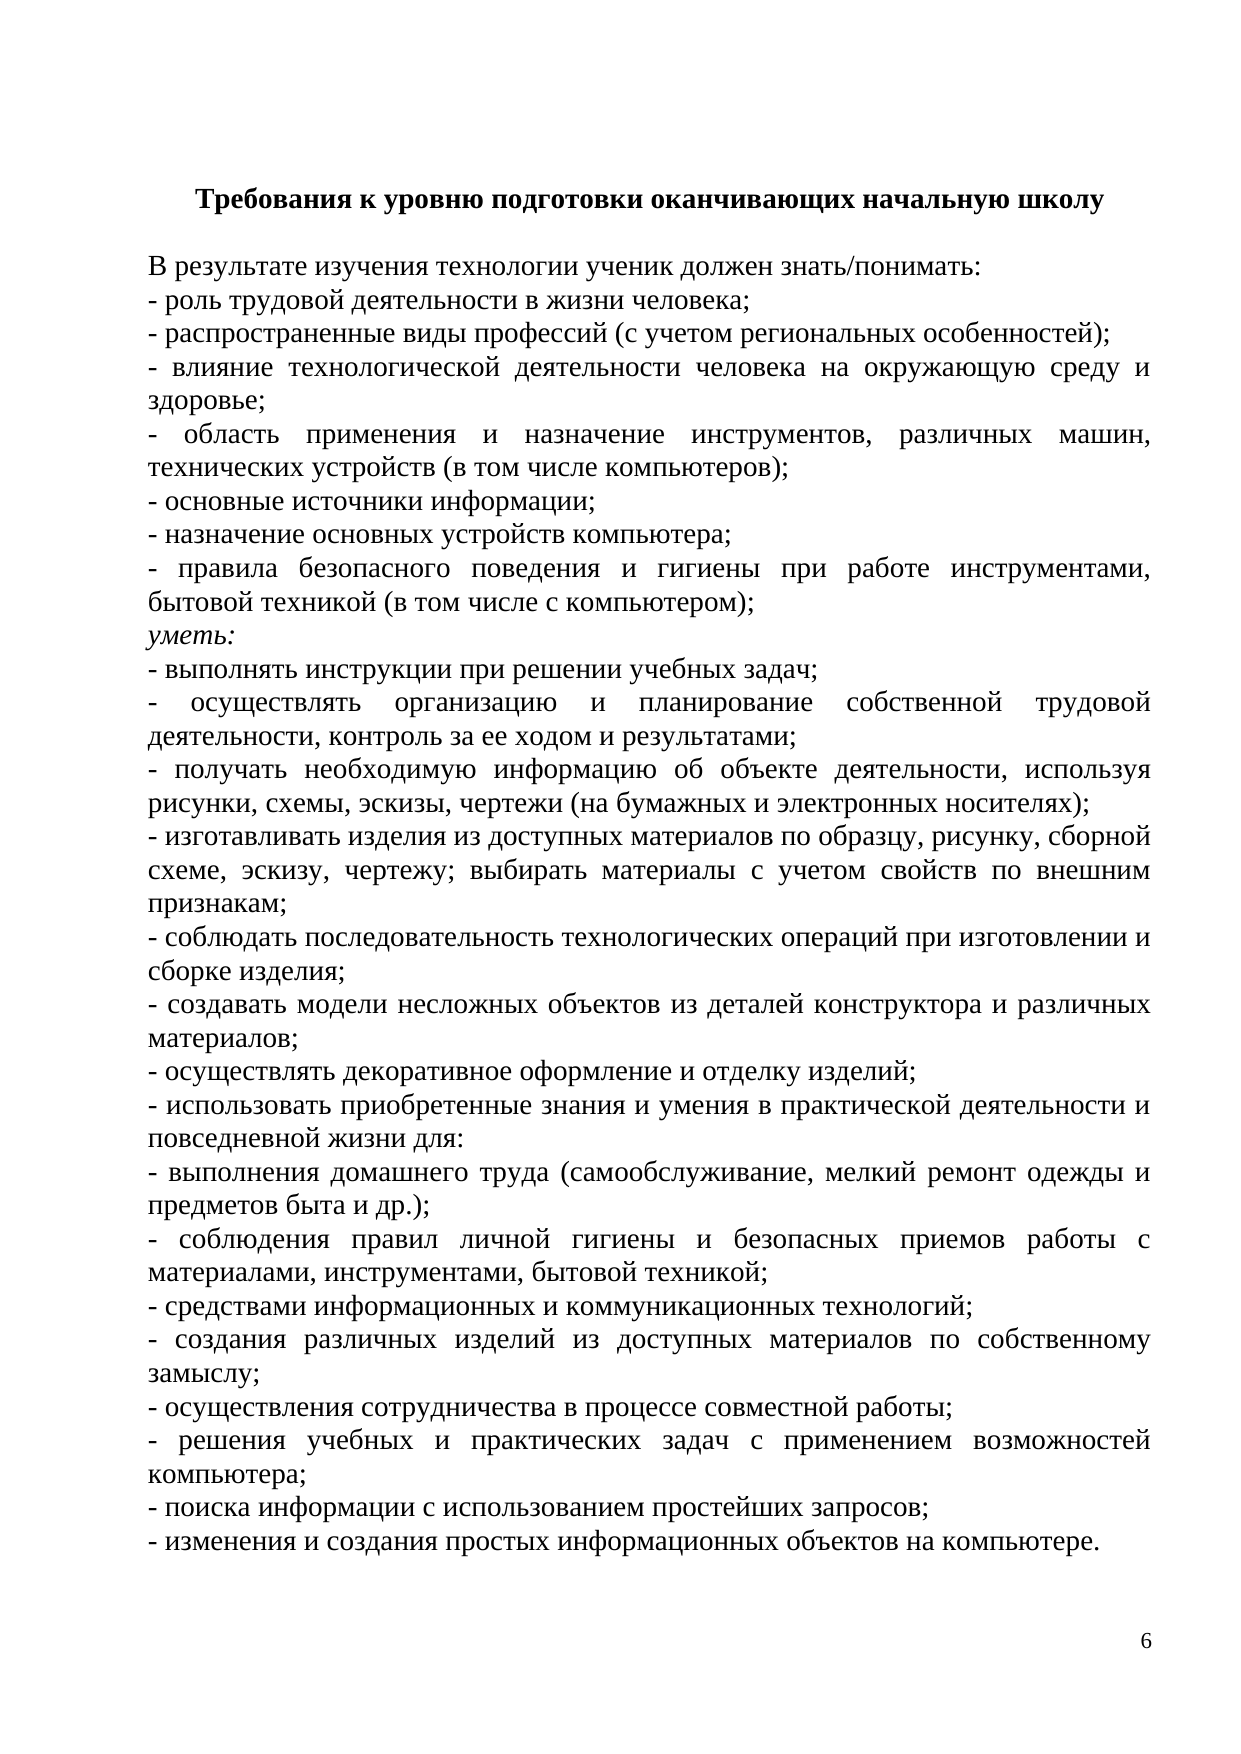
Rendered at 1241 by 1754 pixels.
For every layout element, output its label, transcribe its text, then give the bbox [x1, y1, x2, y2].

text уметь: [148, 617, 1152, 651]
text - решения учебных и практических задач с применением возможностей компьютера; [148, 1422, 1152, 1489]
text - выполнять инструкции при решении учебных задач; [148, 651, 1152, 684]
text - осуществлять организацию и планирование собственной трудовой деятельности, контроль за ее ходом и результатами; [148, 684, 1152, 751]
text - получать необходимую информацию об объекте деятельности, используя рисунки, схемы, эскизы, чертежи (на бумажных и электронных носителях); [148, 751, 1152, 818]
text - соблюдения правил личной гигиены и безопасных приемов работы с материалами, инструментами, бытовой техникой; [148, 1221, 1152, 1288]
text - изменения и создания простых информационных объектов на компьютере. [148, 1523, 1152, 1556]
text - создания различных изделий из доступных материалов по собственному замыслу; [148, 1322, 1152, 1389]
text - изготавливать изделия из доступных материалов по образцу, рисунку, сборной схеме, эскизу, чертежу; выбирать материалы с учетом свойств по внешним признакам; [148, 818, 1152, 919]
text - назначение основных устройств компьютера; [148, 517, 1152, 550]
text - область применения и назначение инструментов, различных машин, технических устройств (в том числе компьютеров); [148, 416, 1152, 483]
text - поиска информации с использованием простейших запросов; [148, 1489, 1152, 1523]
text - распространенные виды профессий (с учетом региональных особенностей); [148, 315, 1152, 349]
text - создавать модели несложных объектов из деталей конструктора и различных материалов; [148, 986, 1152, 1053]
text - влияние технологической деятельности человека на окружающую среду и здоровье; [148, 349, 1152, 416]
text - выполнения домашнего труда (самообслуживание, мелкий ремонт одежды и предметов быта и др.); [148, 1154, 1152, 1221]
text - осуществления сотрудничества в процессе совместной работы; [148, 1389, 1152, 1422]
text - соблюдать последовательность технологических операций при изготовлении и сборке изделия; [148, 919, 1152, 986]
text - правила безопасного поведения и гигиены при работе инструментами, бытовой техникой (в том числе с компьютером); [148, 550, 1152, 617]
text В результате изучения технологии ученик должен знать/понимать: [148, 248, 1152, 282]
text Требования к уровню подготовки оканчивающих начальную школу [148, 181, 1152, 215]
text - осуществлять декоративное оформление и отделку изделий; [148, 1053, 1152, 1087]
text - средствами информационных и коммуникационных технологий; [148, 1288, 1152, 1322]
text - роль трудовой деятельности в жизни человека; [148, 282, 1152, 315]
text - использовать приобретенные знания и умения в практической деятельности и повседневной жизни для: [148, 1087, 1152, 1154]
text - основные источники информации; [148, 483, 1152, 517]
